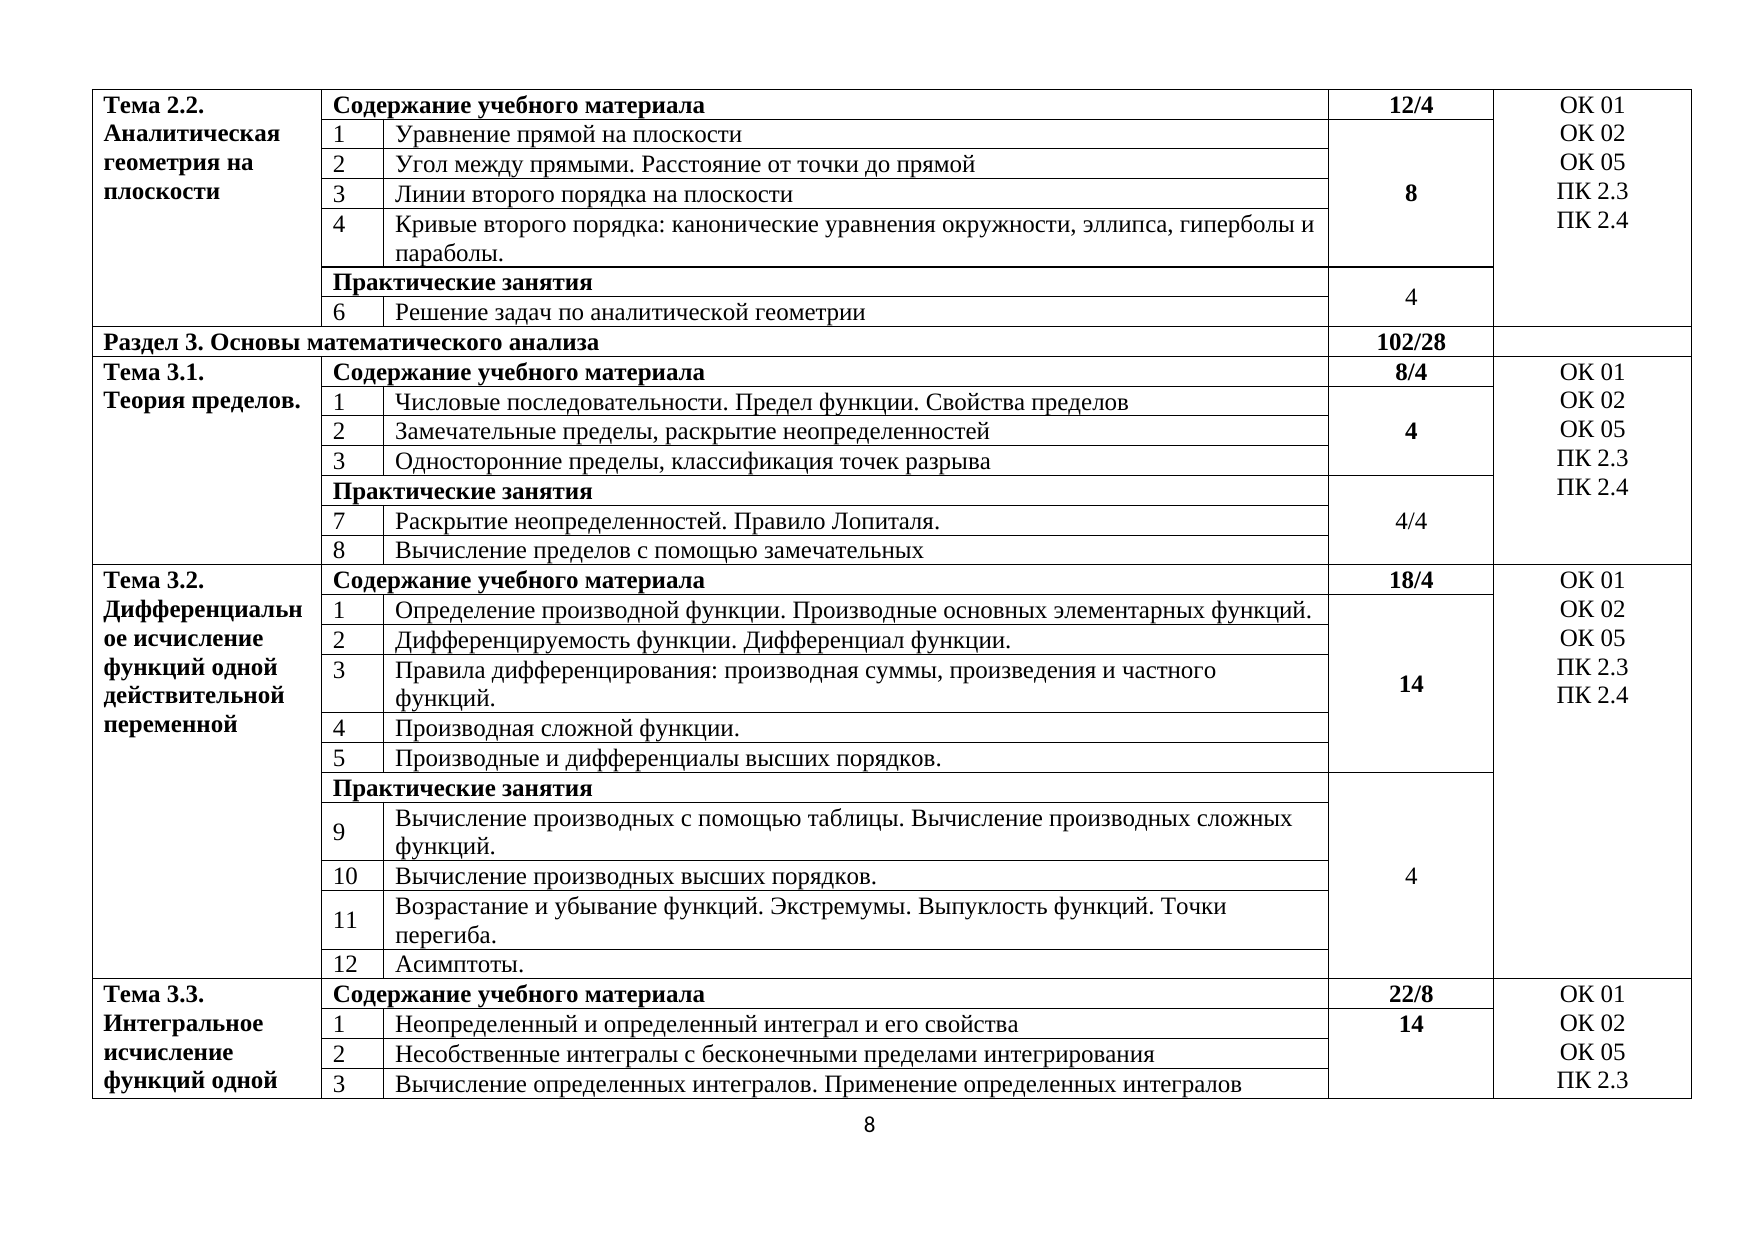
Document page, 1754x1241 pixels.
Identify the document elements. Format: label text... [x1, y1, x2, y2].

table_cell 1 [322, 595, 383, 624]
table_cell Содержание учебного материала [322, 90, 1328, 118]
table_cell Замечательные пределы, раскрытие неопределенностей [384, 416, 1328, 445]
table_cell 5 [322, 743, 383, 772]
table_cell Тема 3.1. Теория пределов. [93, 357, 321, 564]
table_cell ОК 01 ОК 02 ОК 05 ПК 2.3 ПК 2.4 [1494, 357, 1691, 564]
table_cell Правила дифференцирования: производная суммы, произведения и частного функций. [384, 655, 1328, 712]
table_cell 18/4 [1329, 565, 1493, 594]
table_cell 1 [322, 1009, 383, 1038]
table_cell Несобственные интегралы с бесконечными пределами интегрирования [384, 1039, 1328, 1068]
table_cell Раскрытие неопределенностей. Правило Лопиталя. [384, 506, 1328, 534]
table_cell 102/28 [1329, 327, 1493, 356]
table_cell Практические занятия [322, 773, 1328, 802]
table_cell 7 [322, 506, 383, 534]
table_cell Неопределенный и определенный интеграл и его свойства [384, 1009, 1328, 1038]
table_cell Тема 3.3. Интегральное исчисление функций одной действительной переменной [93, 979, 321, 1097]
table_cell 2 [322, 416, 383, 445]
table_cell Кривые второго порядка: канонические уравнения окружности, эллипса, гиперболы и параболы. [384, 209, 1328, 266]
table_cell ОК 01 ОК 02 ОК 05 ПК 2.3 ПК 2.4 [1494, 565, 1691, 978]
table_cell 3 [322, 179, 383, 208]
table_cell 8 [1329, 120, 1493, 266]
table_cell 4/4 [1329, 476, 1493, 564]
table_cell Дифференцируемость функции. Дифференциал функции. [384, 625, 1328, 654]
table_cell 3 [322, 655, 383, 712]
table_cell Асимптоты. [384, 950, 1328, 978]
table_cell [1494, 327, 1691, 356]
table_cell Односторонние пределы, классификация точек разрыва [384, 446, 1328, 475]
table_cell Содержание учебного материала [322, 565, 1328, 594]
table_cell 4 [322, 713, 383, 742]
table_cell Производные и дифференциалы высших порядков. [384, 743, 1328, 772]
table_cell Вычисление пределов с помощью замечательных [384, 536, 1328, 564]
table_cell 1 [322, 120, 383, 148]
table_cell Возрастание и убывание функций. Экстремумы. Выпуклость функций. Точки перегиба. [384, 891, 1328, 948]
table_cell 6 [322, 297, 383, 326]
table_cell Тема 2.2. Аналитическая геометрия на плоскости [93, 90, 321, 326]
table_cell 8 [322, 536, 383, 564]
table_cell 11 [322, 891, 383, 948]
table_cell 4 [1329, 773, 1493, 978]
table_cell Уравнение прямой на плоскости [384, 120, 1328, 148]
table_cell Практические занятия [322, 476, 1328, 505]
table_cell ОК 01 ОК 02 ОК 05 ПК 2.3 ПК 2.4 [1494, 90, 1691, 326]
table_cell 4 [1329, 387, 1493, 475]
table_cell 2 [322, 625, 383, 654]
table_cell ОК 01 ОК 02 ОК 05 ПК 2.3 ПК 2.4 [1494, 979, 1691, 1097]
table_cell 3 [322, 1069, 383, 1097]
table_cell Числовые последовательности. Предел функции. Свойства пределов [384, 387, 1328, 415]
table_cell 2 [322, 1039, 383, 1068]
table_cell 4 [1329, 268, 1493, 326]
table_cell Вычисление производных высших порядков. [384, 861, 1328, 890]
table_cell 12/4 [1329, 90, 1493, 118]
table_cell 3 [322, 446, 383, 475]
table_cell 1 [322, 387, 383, 415]
table_cell Вычисление производных с помощью таблицы. Вычисление производных сложных функций. [384, 803, 1328, 860]
table_cell 22/8 [1329, 979, 1493, 1008]
table_cell 9 [322, 803, 383, 860]
table_cell 8/4 [1329, 357, 1493, 386]
table_cell 14 [1329, 595, 1493, 772]
table_cell Практические занятия [322, 268, 1328, 296]
table_cell 2 [322, 149, 383, 178]
table_cell 12 [322, 950, 383, 978]
table_cell 10 [322, 861, 383, 890]
table_cell Тема 3.2. Дифференциальное исчисление функций одной действительной переменной [93, 565, 321, 978]
table_cell 4 [322, 209, 383, 266]
table_cell Угол между прямыми. Расстояние от точки до прямой [384, 149, 1328, 178]
table_cell Линии второго порядка на плоскости [384, 179, 1328, 208]
table_cell Определение производной функции. Производные основных элементарных функций. [384, 595, 1328, 624]
table_cell Содержание учебного материала [322, 979, 1328, 1008]
table_cell Раздел 3. Основы математического анализа [93, 327, 1328, 356]
table_cell 14 [1329, 1009, 1493, 1097]
table_cell Решение задач по аналитической геометрии [384, 297, 1328, 326]
table_cell Содержание учебного материала [322, 357, 1328, 386]
table_cell Производная сложной функции. [384, 713, 1328, 742]
table_cell Вычисление определенных интегралов. Применение определенных интегралов [384, 1069, 1328, 1097]
